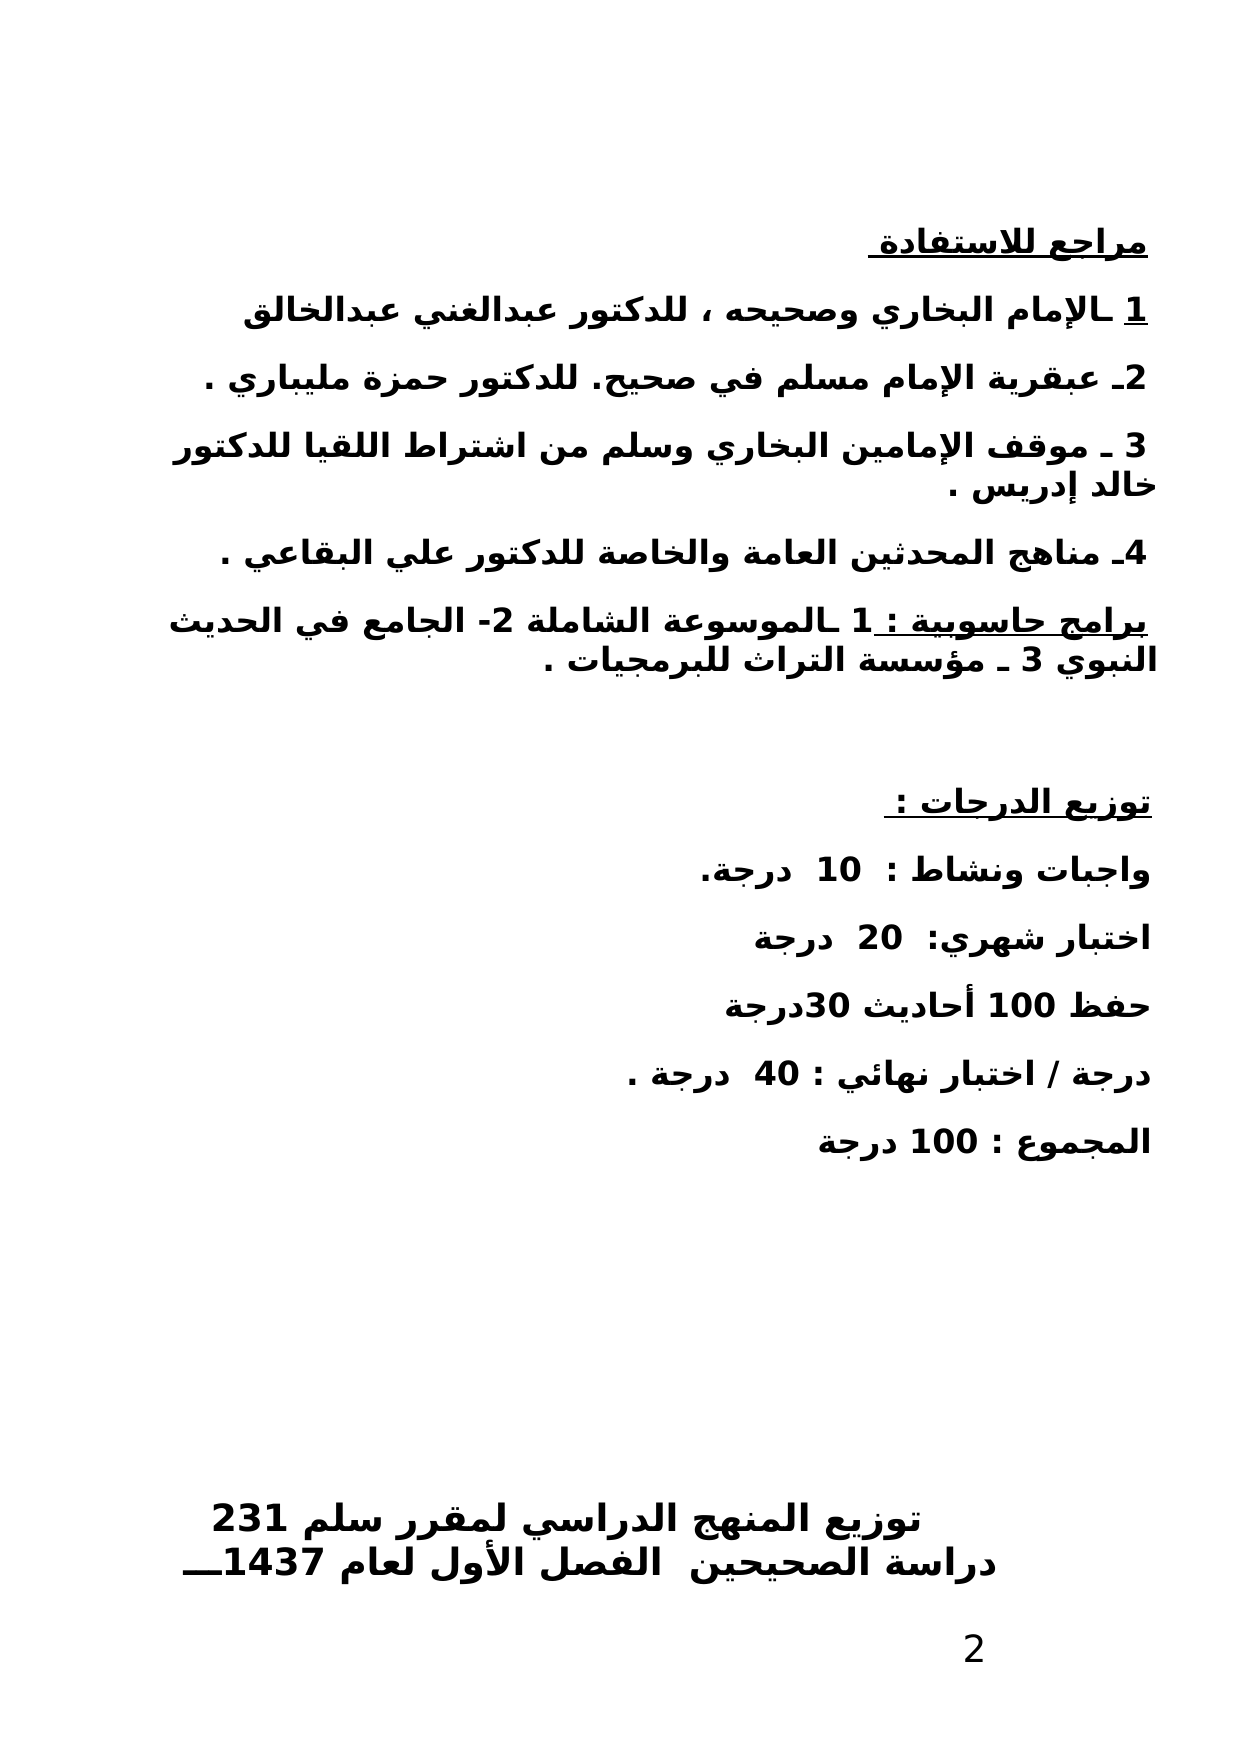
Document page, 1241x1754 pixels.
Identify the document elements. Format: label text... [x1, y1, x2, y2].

text 1 ـالإمام البخاري وصحيحه ، للدكتور عبدالغني عبدالخالق [148, 290, 1158, 329]
text توزيع الدرجات : [148, 783, 1152, 822]
text حفظ 100 أحاديث 30درجة [148, 987, 1152, 1026]
text المجموع : 100 درجة [148, 1123, 1152, 1162]
text 4ـ مناهج المحدثين العامة والخاصة للدكتور علي البقاعي . [148, 533, 1158, 572]
text برامج حاسوبية : 1 ـالموسوعة الشاملة 2- الجامع في الحديث النبوي 3 ـ مؤسسة التراث للبرمجيات . [148, 601, 1158, 679]
text اختبار شهري: 20 درجة [148, 919, 1152, 958]
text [148, 1497, 1033, 1584]
text واجبات ونشاط : 10 درجة. [148, 851, 1152, 889]
text 2ـ عبقرية الإمام مسلم في صحيح. للدكتور حمزة مليباري . [148, 358, 1158, 397]
text مراجع للاستفادة [148, 222, 1158, 261]
text درجة / اختبار نهائي : 40 درجة . [148, 1055, 1152, 1094]
text 3 ـ موقف الإمامين البخاري وسلم من اشتراط اللقيا للدكتور خالد إدريس . [148, 426, 1158, 504]
